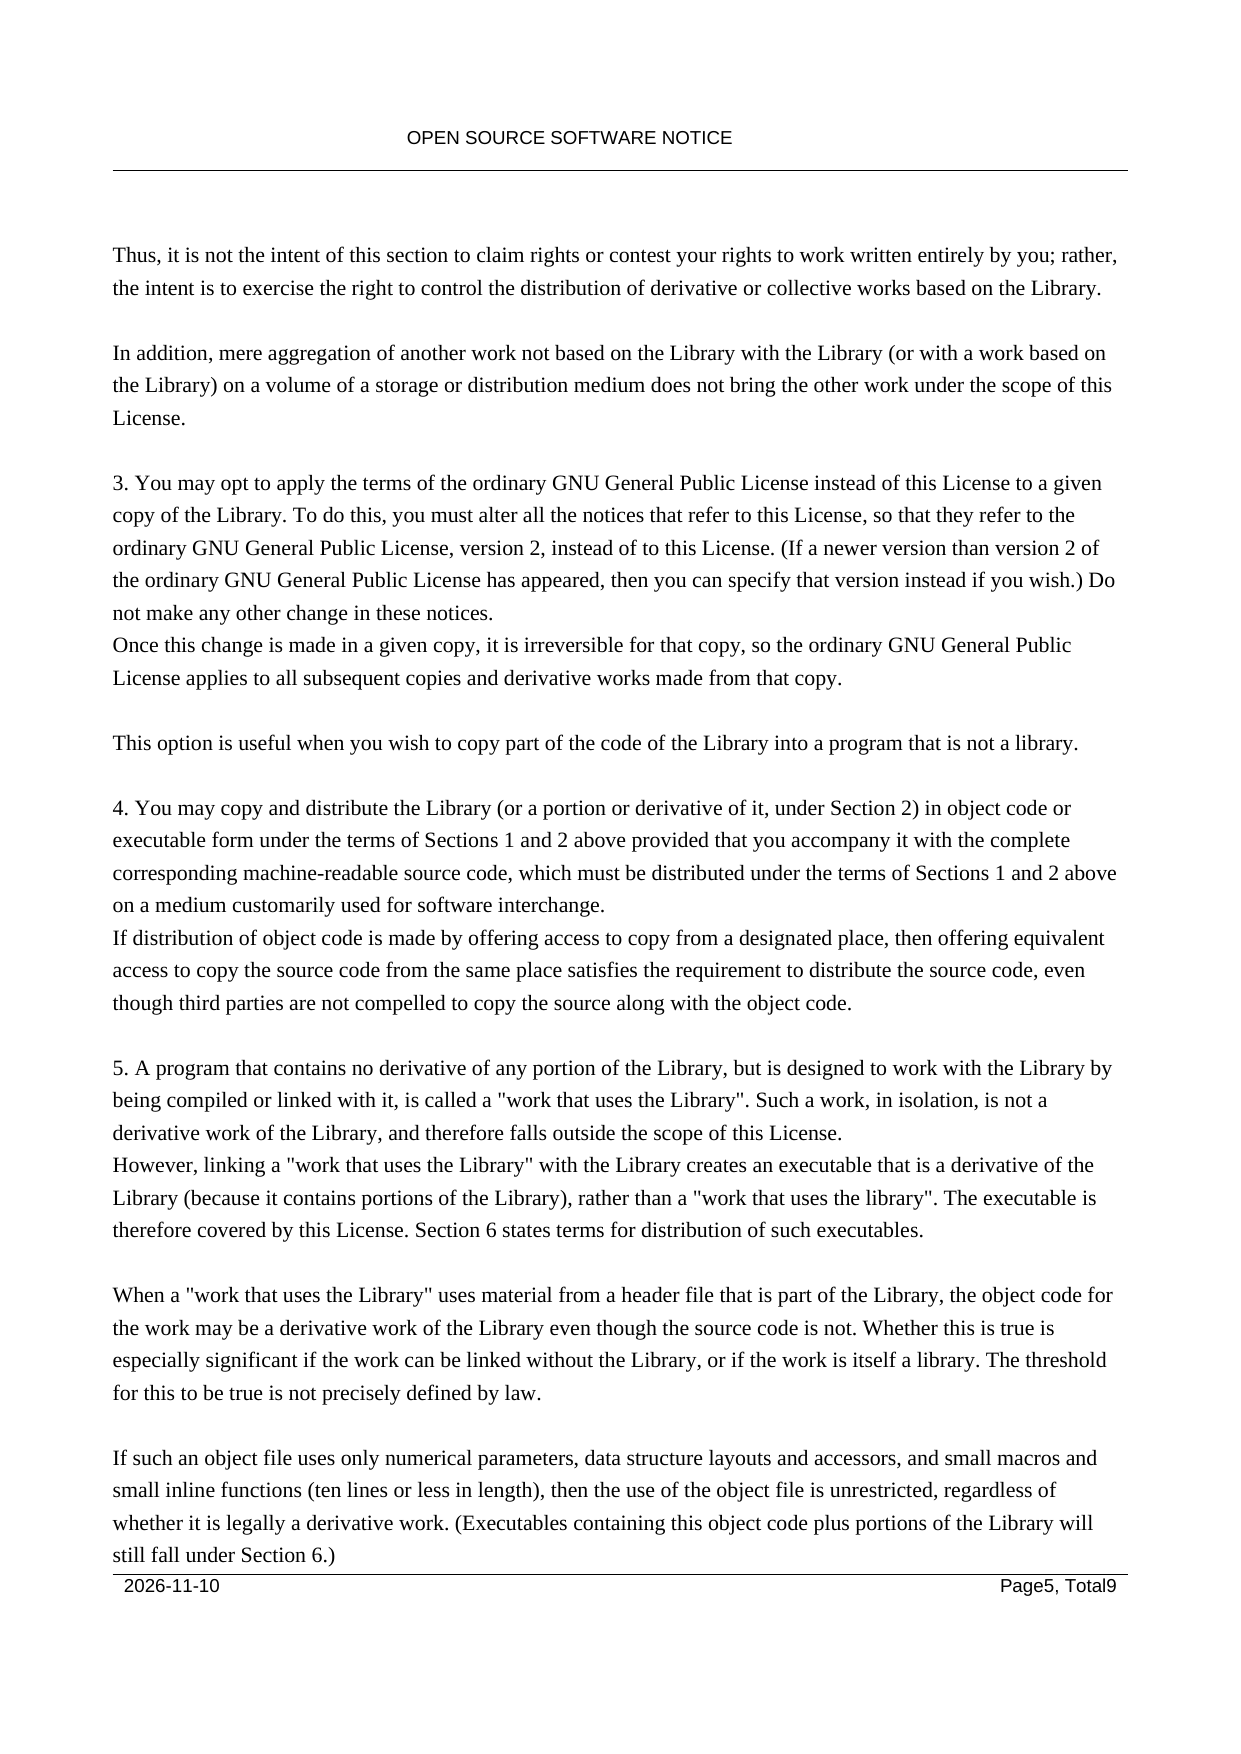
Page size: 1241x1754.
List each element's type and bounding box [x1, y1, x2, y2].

text [112, 206, 1128, 1571]
